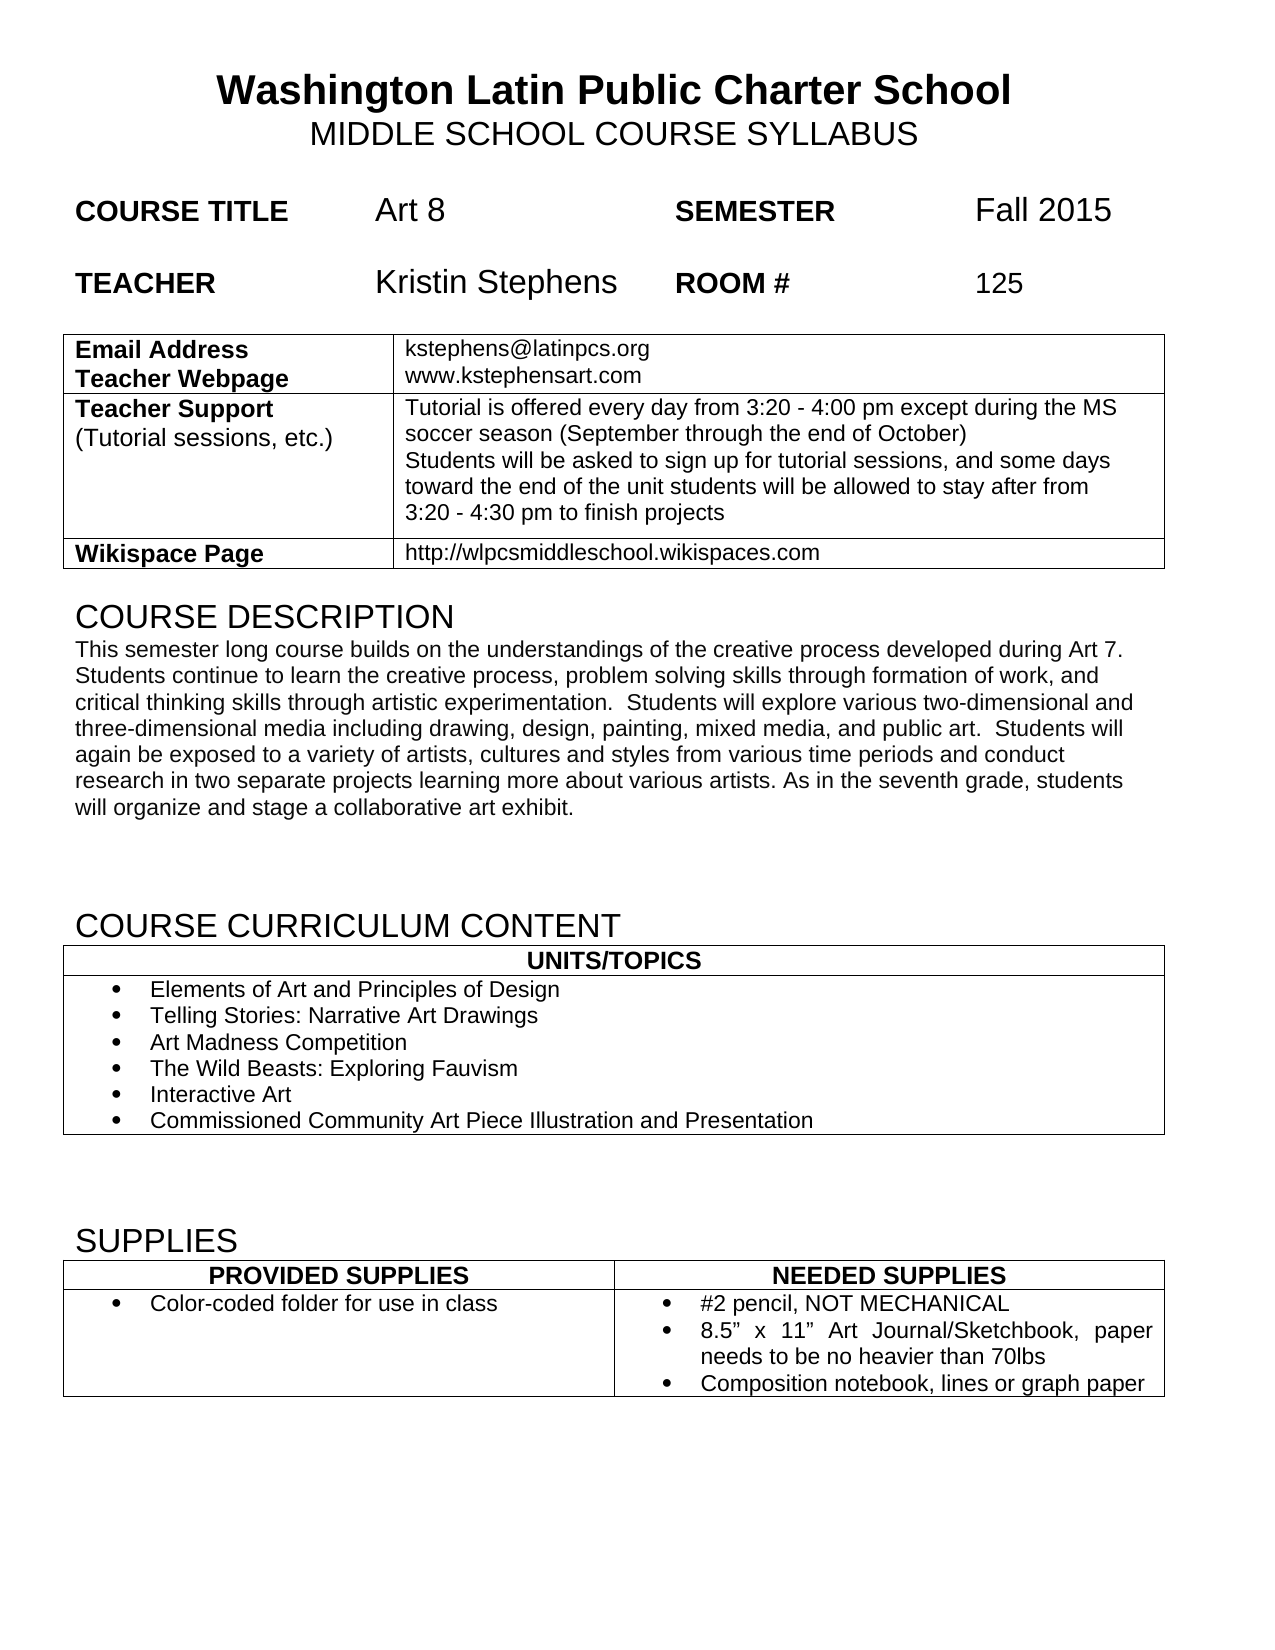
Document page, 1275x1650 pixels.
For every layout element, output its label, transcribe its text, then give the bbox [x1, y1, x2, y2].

table_cell Wikispace Page [64, 539, 393, 567]
table_cell Teacher Support (Tutorial sessions, etc.) [64, 394, 393, 538]
table_cell http://wlpcsmiddleschool.wikispaces.com [394, 539, 1164, 567]
text COURSE DESCRIPTION [75, 597, 1153, 636]
text SUPPLIES [75, 1221, 1153, 1259]
table_header Email Address Teacher Webpage [64, 335, 393, 393]
table_cell #2 pencil, NOT MECHANICAL 8.5” x 11” Art Journal/Sketchbook, paper needs to be no heavier than 70lbs Composition notebook, lines or graph paper [615, 1290, 1164, 1396]
text TEACHER Kristin Stephens ROOM # 125 [75, 262, 1153, 301]
table_cell Elements of Art and Principles of Design Telling Stories: Narrative Art Drawings Art Madness Competition The Wild Beasts: Exploring Fauvism Interactive Art Commissioned Community Art Piece Illustration and Presentation [64, 976, 1164, 1134]
table_cell Color-coded folder for use in class [64, 1290, 614, 1396]
table_header NEEDED SUPPLIES [615, 1261, 1164, 1289]
text COURSE CURRICULUM CONTENT [75, 906, 1153, 945]
table_header kstephens@latinpcs.org www.kstephensart.com [394, 335, 1164, 393]
table_cell Tutorial is offered every day from 3:20 - 4:00 pm except during the MS soccer season (September through the end of October) Students will be asked to sign up for tutorial sessions, and some days toward the end of the unit students will be allowed to stay after from 3:20 - 4:30 pm to finish projects [394, 394, 1164, 538]
text COURSE TITLE Art 8 SEMESTER Fall 2015 [75, 190, 1153, 229]
text MIDDLE SCHOOL COURSE SYLLABUS [75, 113, 1153, 152]
text This semester long course builds on the understandings of the creative process developed during Art 7. Students continue to learn the creative process, problem solving skills through formation of work, and critical thinking skills through artistic experimentation. Students will explore various two-dimensional and three-dimensional media including drawing, design, painting, mixed media, and public art. Students will again be exposed to a variety of artists, cultures and styles from various time periods and conduct research in two separate projects learning more about various artists. As in the seventh grade, students will organize and stage a collaborative art exhibit. [75, 636, 1153, 820]
table_header UNITS/TOPICS [64, 946, 1164, 975]
table_header PROVIDED SUPPLIES [64, 1261, 614, 1289]
text Washington Latin Public Charter School [75, 66, 1153, 113]
